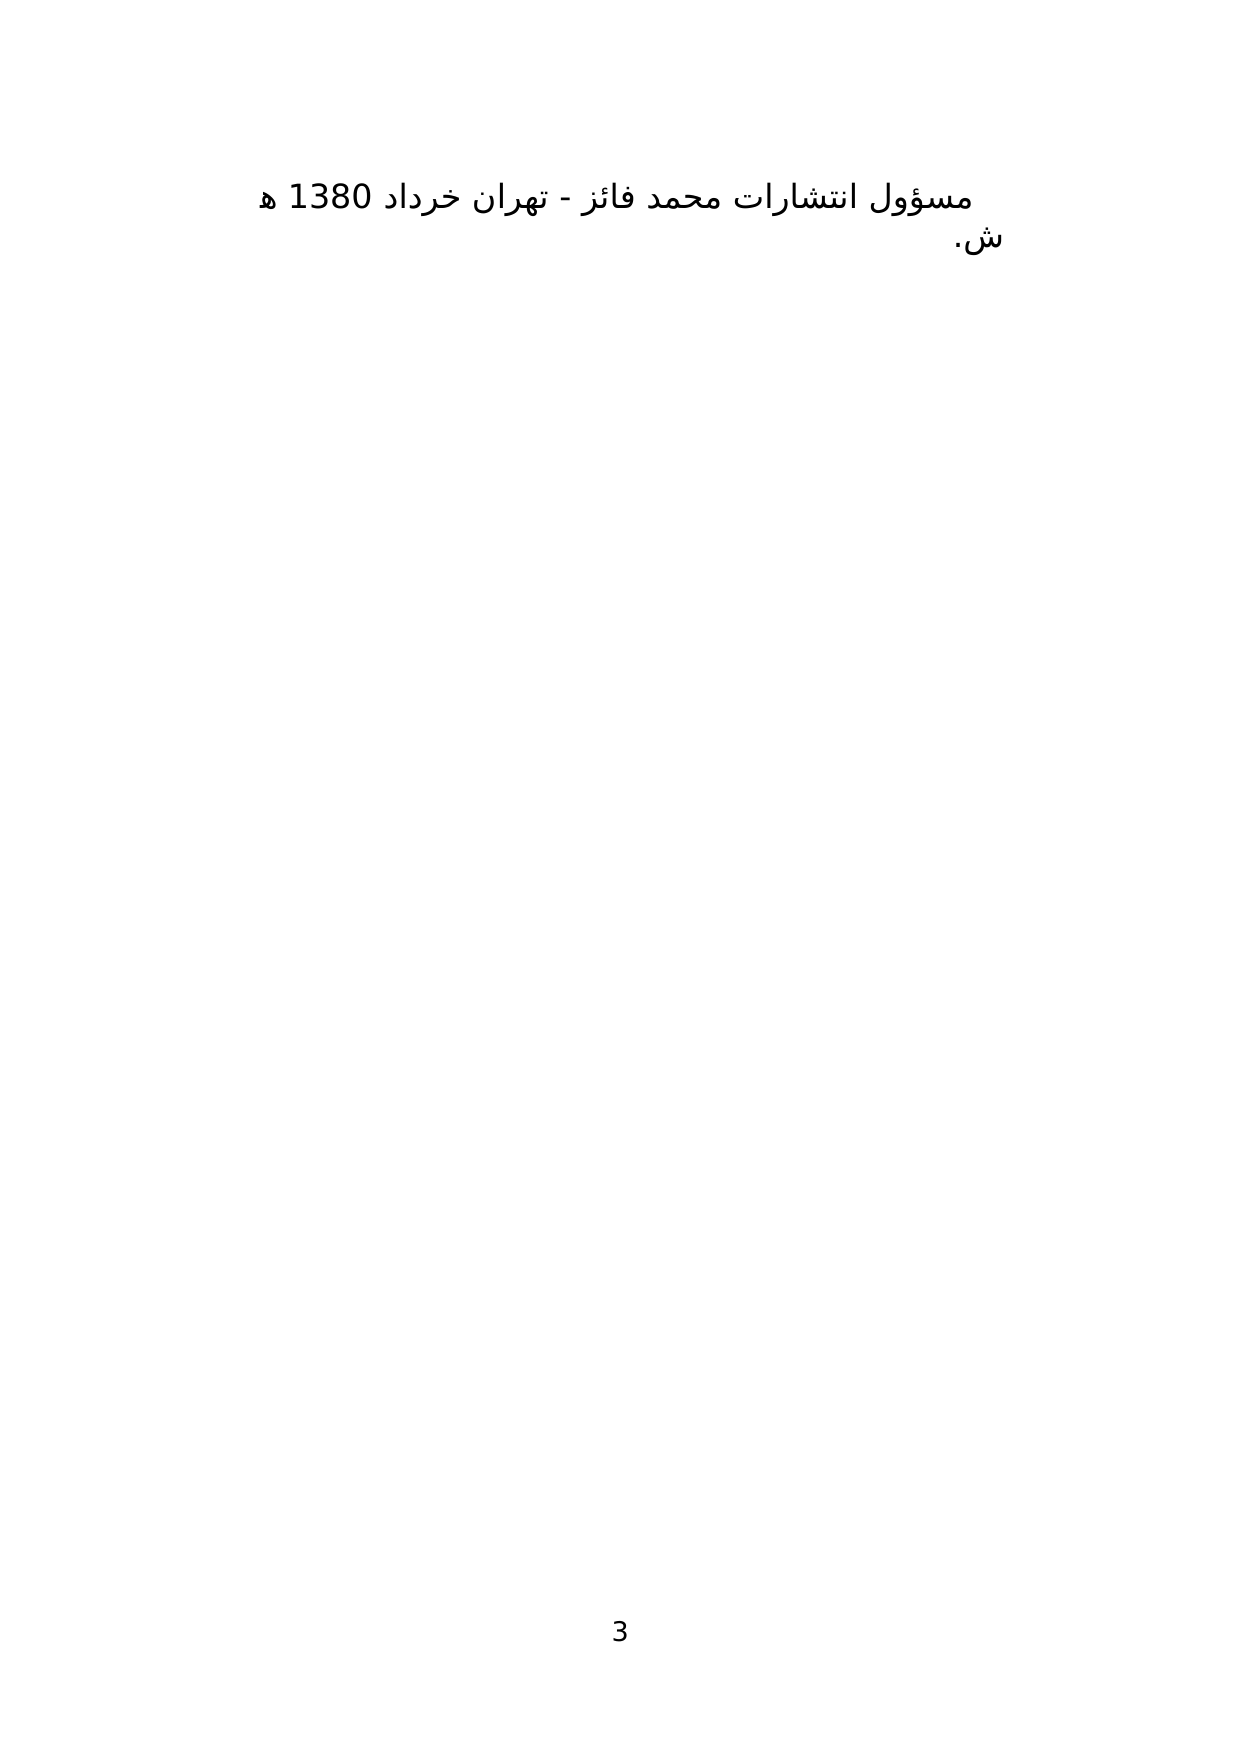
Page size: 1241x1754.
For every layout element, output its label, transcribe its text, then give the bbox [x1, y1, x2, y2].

text مسؤول انتشارات محمد فائز - تهران خرداد 1380 ه‍ ش. [236, 177, 1004, 255]
